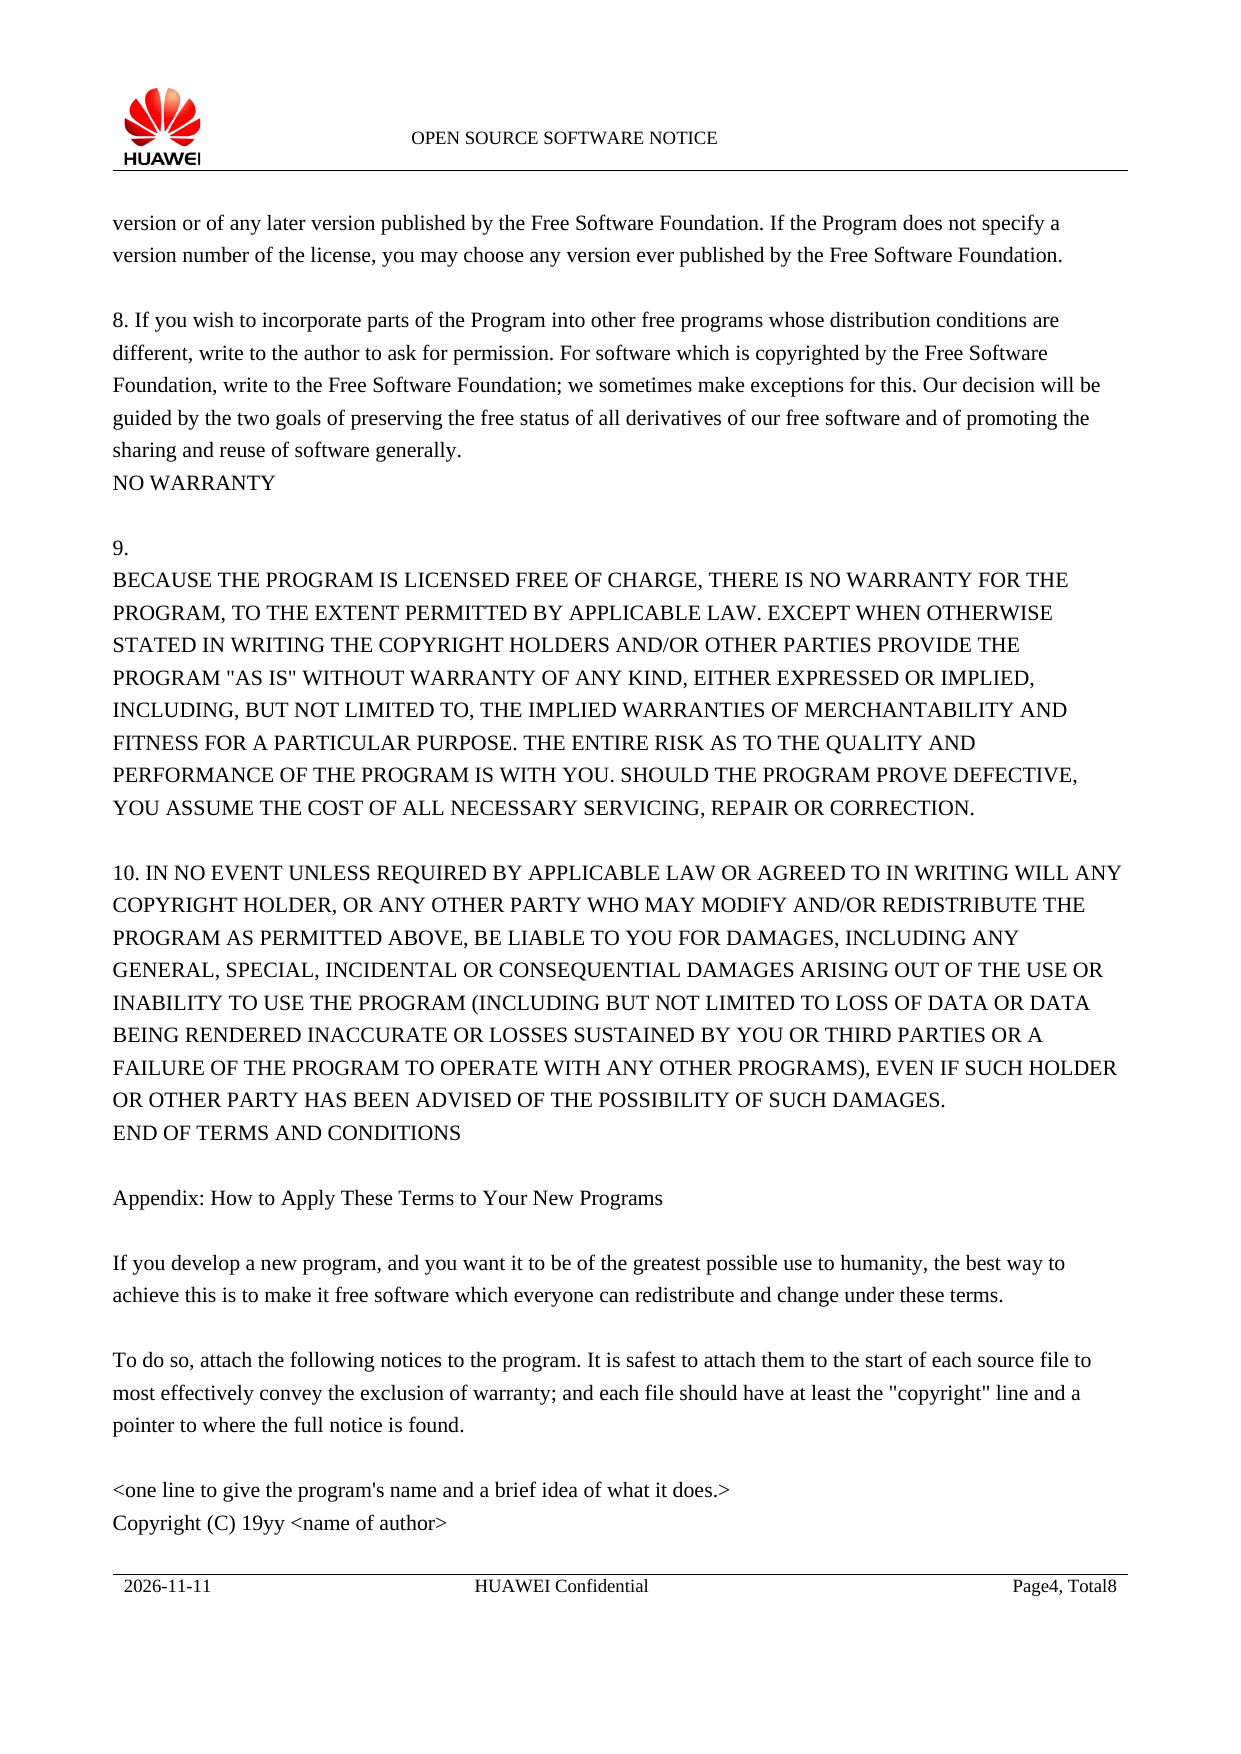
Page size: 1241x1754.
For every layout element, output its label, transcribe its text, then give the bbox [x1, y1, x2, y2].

picture [124, 88, 201, 165]
